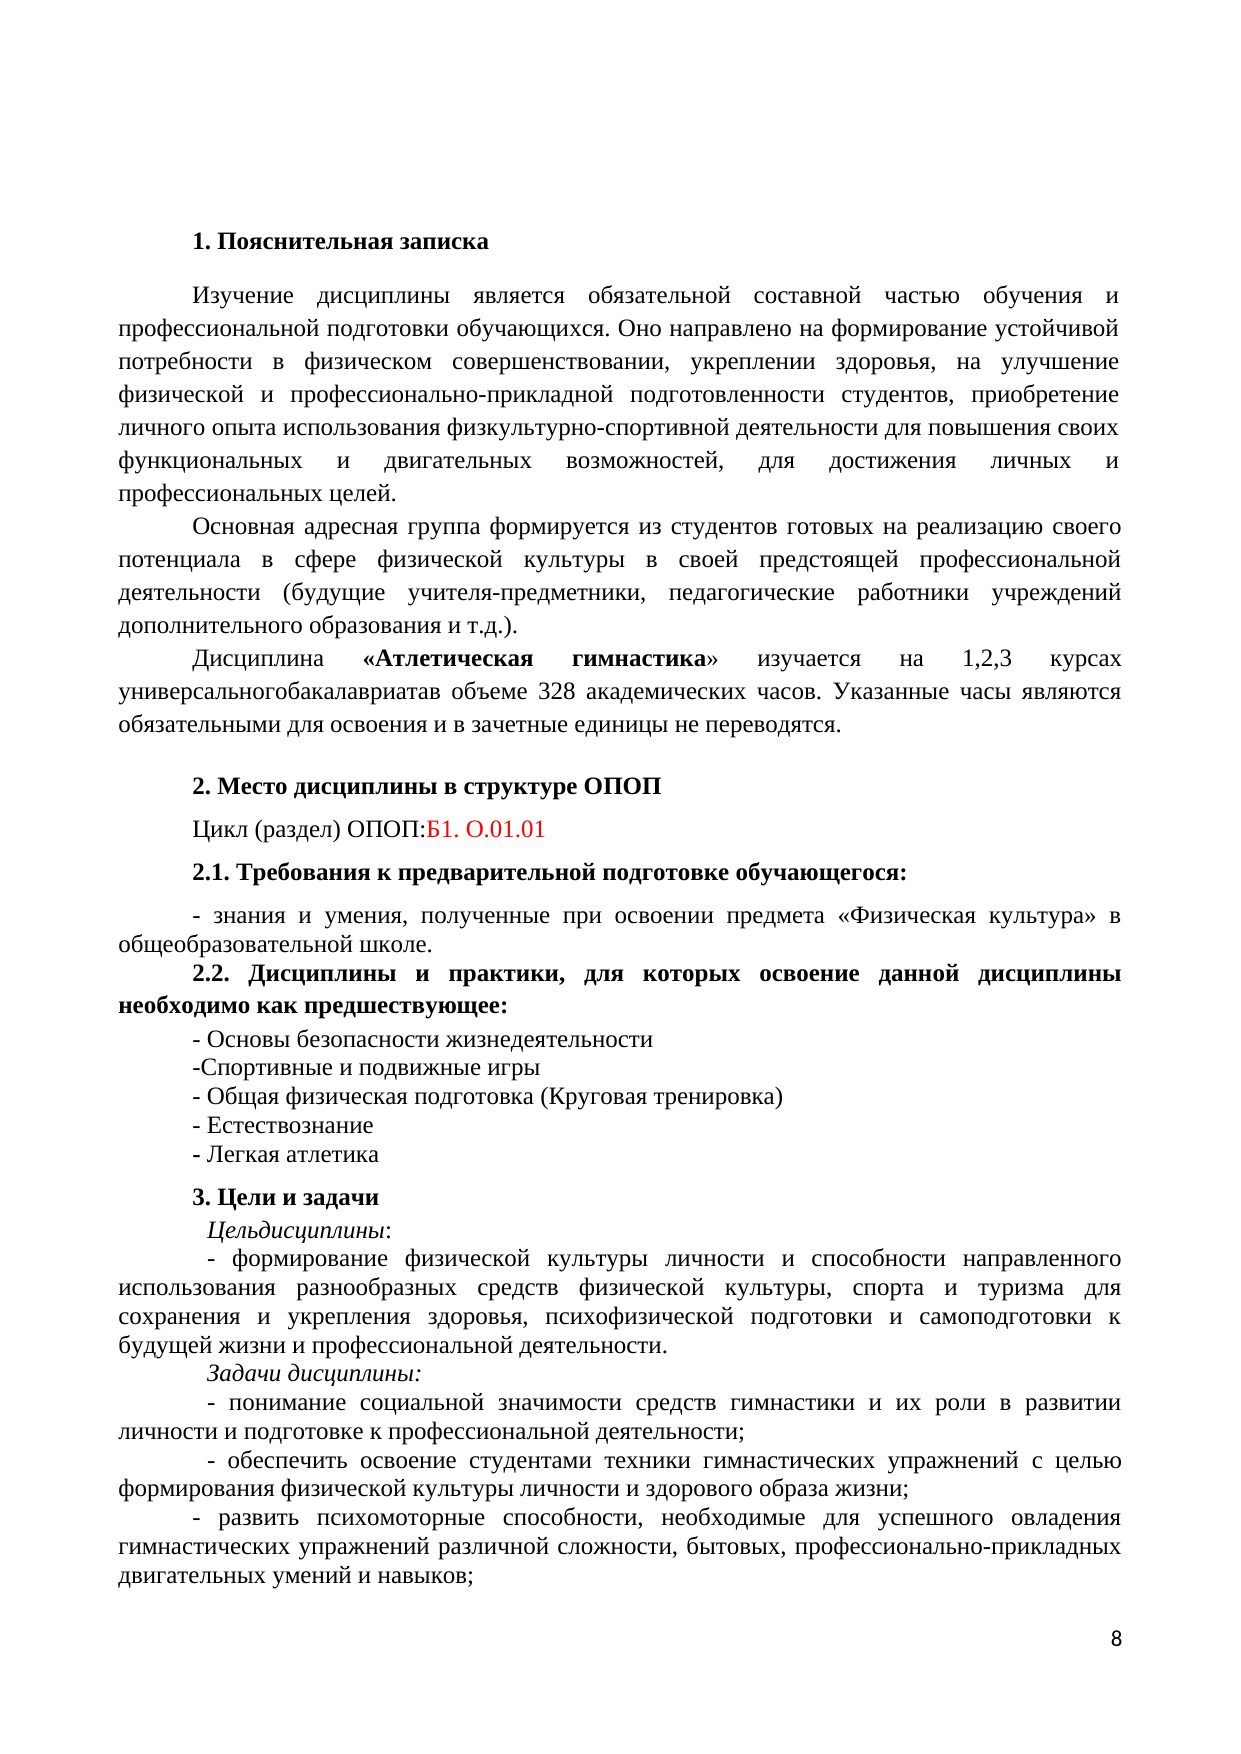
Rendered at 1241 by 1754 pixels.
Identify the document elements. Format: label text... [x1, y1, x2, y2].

text - развить психомоторные способности, необходимые для успешного овладения гимнастических упражнений различной сложности, бытовых, профессионально-прикладных двигательных умений и навыков; [118, 1502, 1122, 1588]
text Задачи дисциплины: [118, 1358, 1122, 1387]
text - Основы безопасности жизнедеятельности [118, 1024, 1122, 1052]
text 1. Пояснительная записка [118, 226, 1122, 254]
text 2.2. Дисциплины и практики, для которых освоение данной дисциплины необходимо как предшествующее: [118, 958, 1122, 1019]
text Изучение дисциплины является обязательной составной частью обучения и профессиональной подготовки обучающихся. Оно направлено на формирование устойчивой потребности в физическом совершенствовании, укреплении здоровья, на улучшение физической и профессионально-прикладной подготовленности студентов, приобретение личного опыта использования физкультурно-спортивной деятельности для повышения своих функциональных и двигательных возможностей, для достижения личных и профессиональных целей. [118, 280, 1120, 507]
text 2. Место дисциплины в структуре ОПОП [118, 771, 1122, 799]
text - Естествознание [118, 1110, 1122, 1139]
text Цельдисциплины: [118, 1215, 1122, 1243]
text Основная адресная группа формируется из студентов готовых на реализацию своего потенциала в сфере физической культуры в своей предстоящей профессиональной деятельности (будущие учителя-предметники, педагогические работники учреждений дополнительного образования и т.д.). [118, 511, 1122, 639]
text -Спортивные и подвижные игры [118, 1052, 1122, 1081]
text 2.1. Требования к предварительной подготовке обучающегося: [118, 857, 1122, 886]
text - формирование физической культуры личности и способности направленного использования разнообразных средств физической культуры, спорта и туризма для сохранения и укрепления здоровья, психофизической подготовки и самоподготовки к будущей жизни и профессиональной деятельности. [118, 1243, 1122, 1358]
text Цикл (раздел) ОПОП:Б1. О.01.01 [118, 814, 1122, 843]
text - понимание социальной значимости средств гимнастики и их роли в развитии личности и подготовке к профессиональной деятельности; [118, 1387, 1122, 1445]
text Дисциплина «Атлетическая гимнастика» изучается на 1,2,3 курсах универсальногобакалавриатав объеме 328 академических часов. Указанные часы являются обязательными для освоения и в зачетные единицы не переводятся. [118, 643, 1122, 738]
text 3. Цели и задачи [118, 1182, 1122, 1211]
text - знания и умения, полученные при освоении предмета «Физическая культура» в общеобразовательной школе. [118, 900, 1122, 958]
text - обеспечить освоение студентами техники гимнастических упражнений с целью формирования физической культуры личности и здорового образа жизни; [118, 1445, 1122, 1502]
text - Общая физическая подготовка (Круговая тренировка) [118, 1081, 1122, 1110]
text - Легкая атлетика [118, 1139, 1122, 1167]
